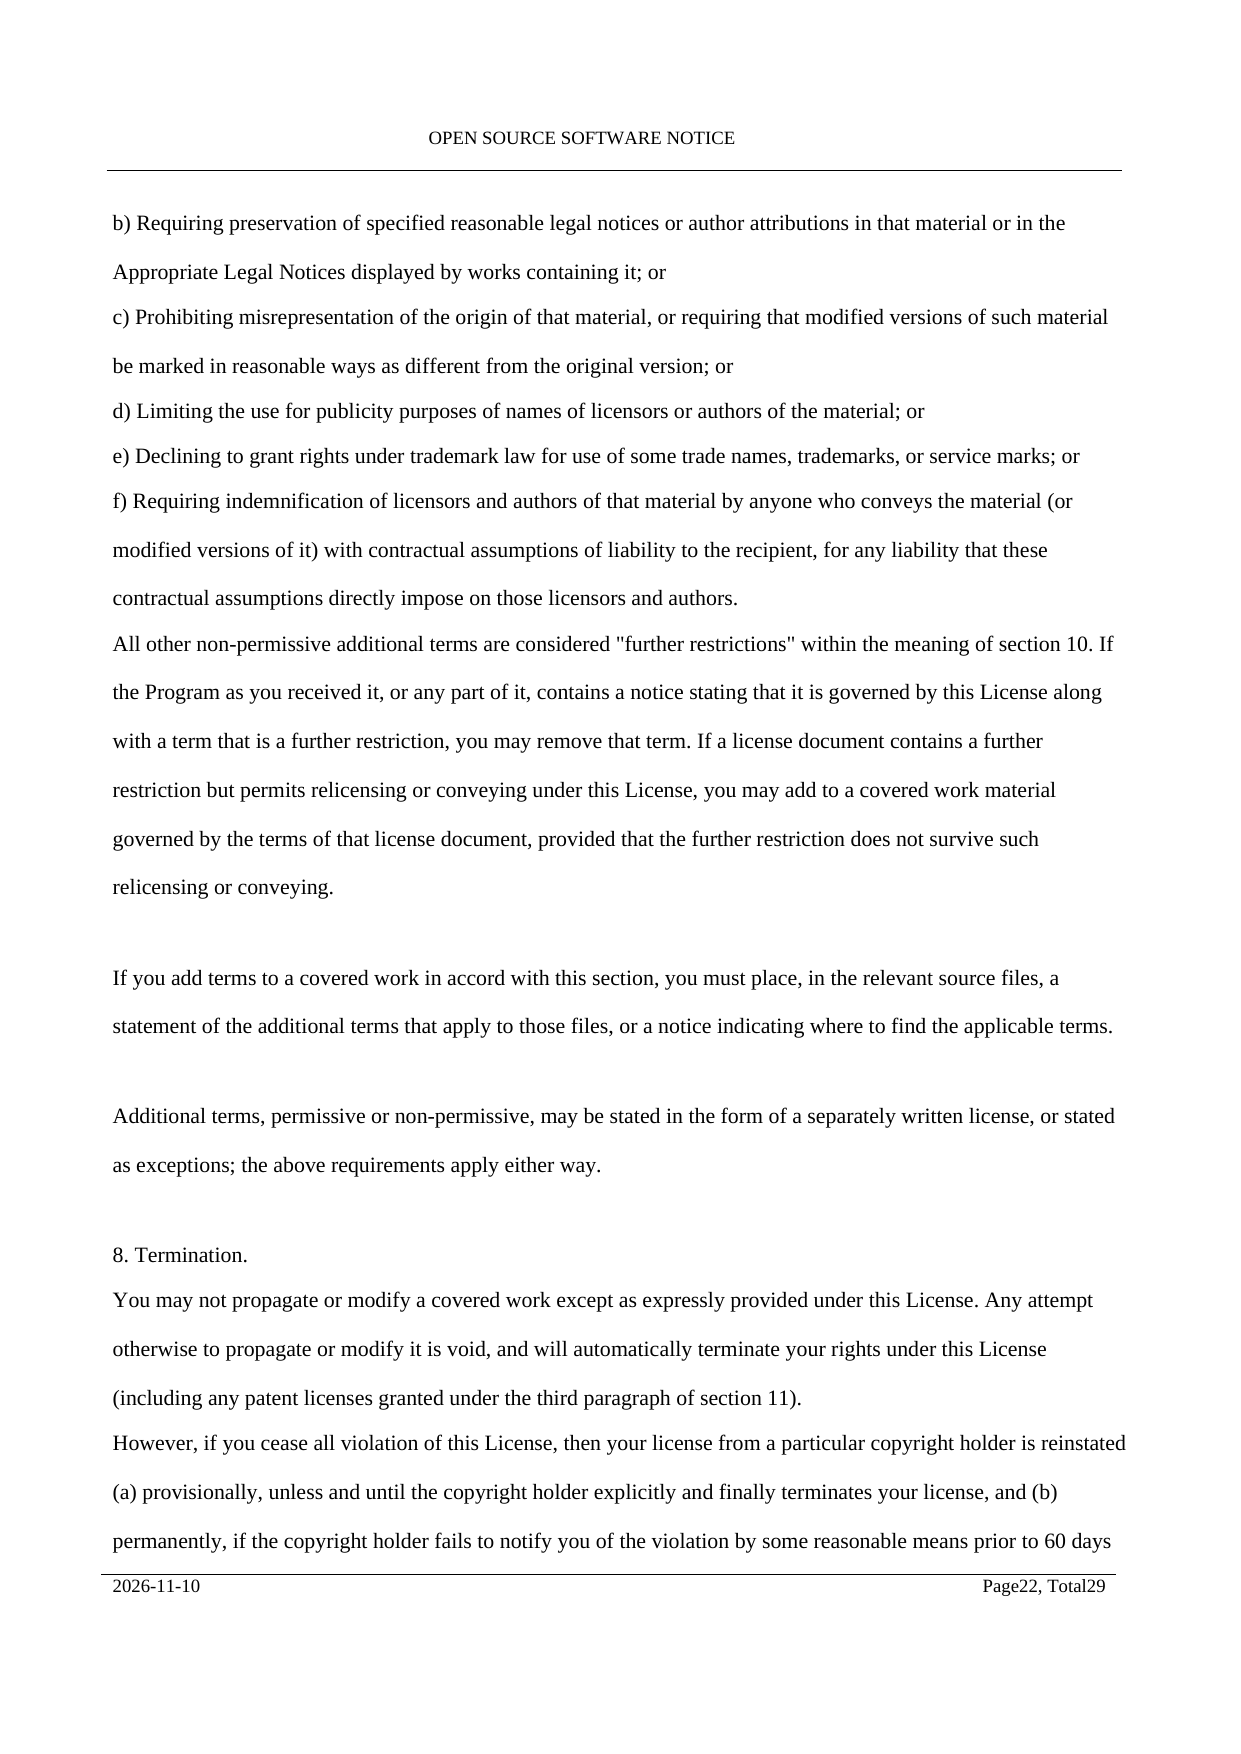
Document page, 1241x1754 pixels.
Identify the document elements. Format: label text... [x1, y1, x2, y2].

text 8. Termination. [112, 1239, 1128, 1271]
text All other non-permissive additional terms are considered "further restrictions" within the meaning of section 10. If the Program as you received it, or any part of it, contains a notice stating that it is governed by this License along with a term that is a further restriction, you may remove that term. If a license document contains a further restriction but permits relicensing or conveying under this License, you may add to a covered work material governed by the terms of that license document, provided that the further restriction does not survive such relicensing or conveying. [112, 627, 1128, 903]
text b) Requiring preservation of specified reasonable legal notices or author attributions in that material or in the Appropriate Legal Notices displayed by works containing it; or [112, 206, 1128, 288]
text c) Prohibiting misrepresentation of the origin of that material, or requiring that modified versions of such material be marked in reasonable ways as different from the original version; or [112, 300, 1128, 381]
text If you add terms to a covered work in accord with this section, you must place, in the relevant source files, a statement of the additional terms that apply to those files, or a notice indicating where to find the applicable terms. [112, 961, 1128, 1042]
text f) Requiring indemnification of licensors and authors of that material by anyone who conveys the material (or modified versions of it) with contractual assumptions of liability to the recipient, for any liability that these contractual assumptions directly impose on those licensors and authors. [112, 484, 1128, 614]
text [112, 1426, 1128, 1556]
text e) Declining to grant rights under trademark law for use of some trade names, trademarks, or service marks; or [112, 439, 1128, 472]
text You may not propagate or modify a covered work except as expressly provided under this License. Any attempt otherwise to propagate or modify it is void, and will automatically terminate your rights under this License (including any patent licenses granted under the third paragraph of section 11). [112, 1284, 1128, 1414]
text d) Limiting the use for publicity purposes of names of licensors or authors of the material; or [112, 394, 1128, 427]
text Additional terms, permissive or non-permissive, may be stated in the form of a separately written license, or stated as exceptions; the above requirements apply either way. [112, 1100, 1128, 1181]
